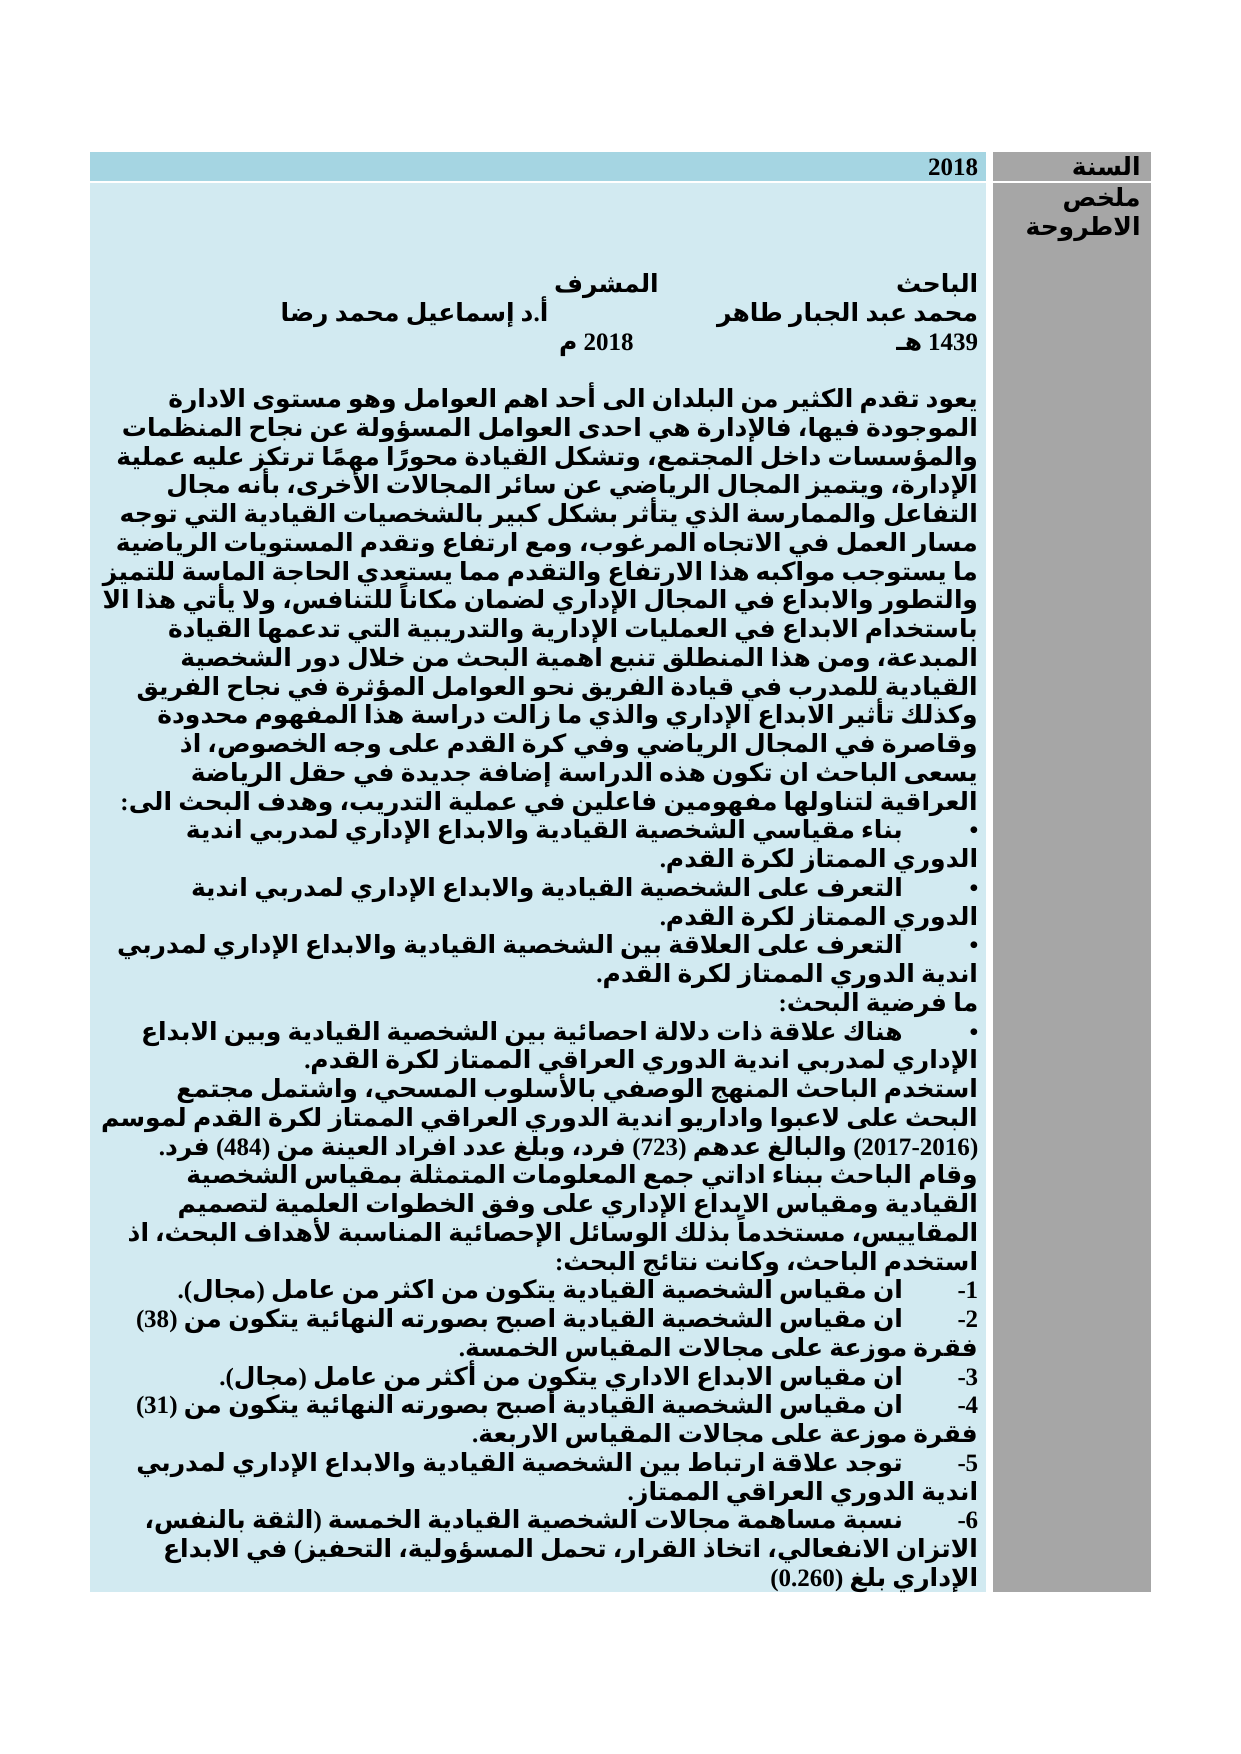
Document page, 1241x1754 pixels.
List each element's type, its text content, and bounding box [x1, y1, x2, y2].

table_cell ملخص الاطروحة [993, 183, 1151, 1592]
table_cell السنة [993, 152, 1151, 181]
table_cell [90, 183, 986, 1592]
table_cell 2018 [90, 152, 986, 181]
